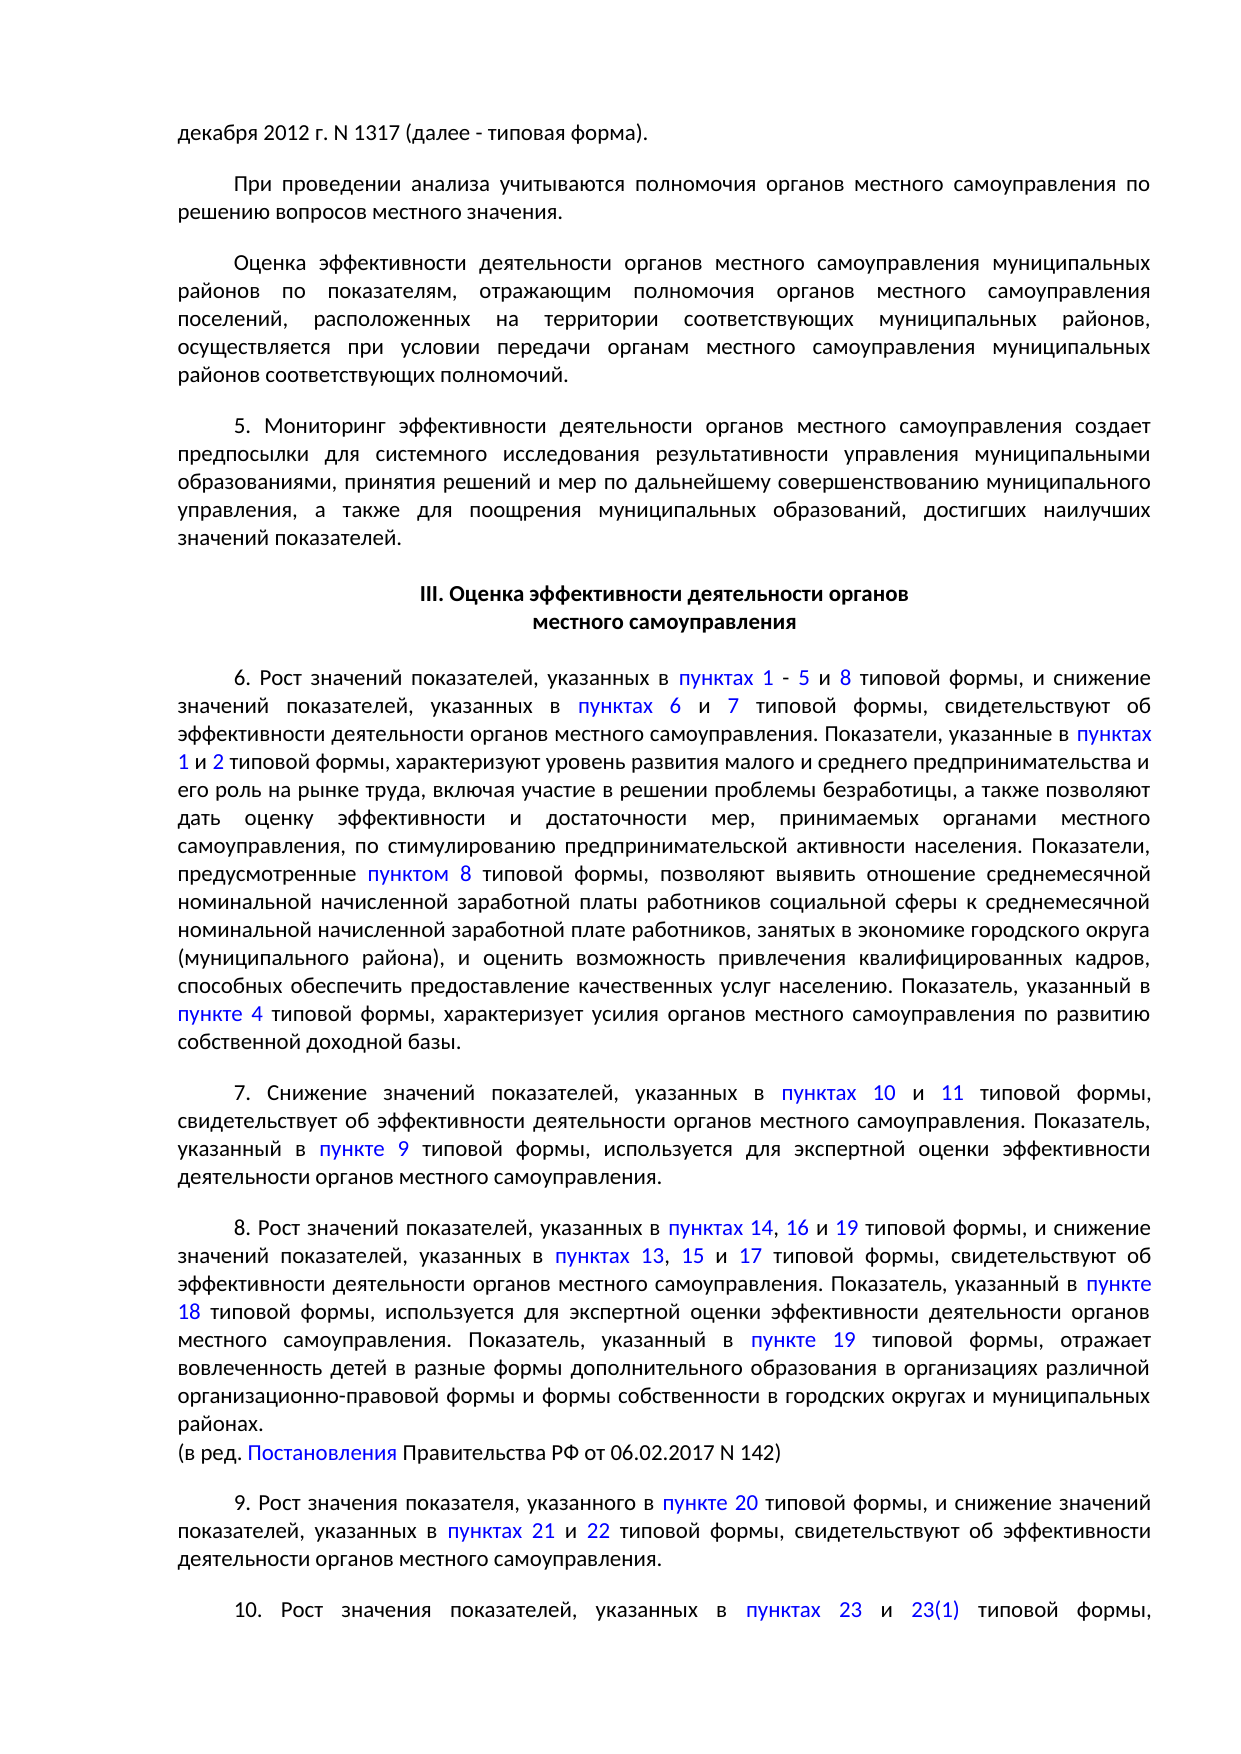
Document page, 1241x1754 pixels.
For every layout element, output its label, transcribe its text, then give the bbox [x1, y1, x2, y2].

title местного самоуправления [177, 607, 1152, 635]
text 5. Мониторинг эффективности деятельности органов местного самоуправления создает предпосылки для системного исследования результативности управления муниципальными образованиями, принятия решений и мер по дальнейшему совершенствованию муниципального управления, а также для поощрения муниципальных образований, достигших наилучших значений показателей. [177, 411, 1152, 551]
text 9. Рост значения показателя, указанного в пункте 20 типовой формы, и снижение значений показателей, указанных в пунктах 21 и 22 типовой формы, свидетельствуют об эффективности деятельности органов местного самоуправления. [177, 1488, 1152, 1573]
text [177, 118, 1152, 146]
text Оценка эффективности деятельности органов местного самоуправления муниципальных районов по показателям, отражающим полномочия органов местного самоуправления поселений, расположенных на территории соответствующих муниципальных районов, осуществляется при условии передачи органам местного самоуправления муниципальных районов соответствующих полномочий. [177, 248, 1152, 388]
title III. Оценка эффективности деятельности органов [177, 579, 1152, 607]
text (в ред. Постановления Правительства РФ от 06.02.2017 N 142) [177, 1438, 1152, 1466]
text При проведении анализа учитываются полномочия органов местного самоуправления по решению вопросов местного значения. [177, 169, 1152, 225]
text 6. Рост значений показателей, указанных в пунктах 1 - 5 и 8 типовой формы, и снижение значений показателей, указанных в пунктах 6 и 7 типовой формы, свидетельствуют об эффективности деятельности органов местного самоуправления. Показатели, указанные в пунктах 1 и 2 типовой формы, характеризуют уровень развития малого и среднего предпринимательства и его роль на рынке труда, включая участие в решении проблемы безработицы, а также позволяют дать оценку эффективности и достаточности мер, принимаемых органами местного самоуправления, по стимулированию предпринимательской активности населения. Показатели, предусмотренные пунктом 8 типовой формы, позволяют выявить отношение среднемесячной номинальной начисленной заработной платы работников социальной сферы к среднемесячной номинальной начисленной заработной плате работников, занятых в экономике городского округа (муниципального района), и оценить возможность привлечения квалифицированных кадров, способных обеспечить предоставление качественных услуг населению. Показатель, указанный в пункте 4 типовой формы, характеризует усилия органов местного самоуправления по развитию собственной доходной базы. [177, 663, 1152, 1056]
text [177, 1596, 1152, 1623]
text 7. Снижение значений показателей, указанных в пунктах 10 и 11 типовой формы, свидетельствует об эффективности деятельности органов местного самоуправления. Показатель, указанный в пункте 9 типовой формы, используется для экспертной оценки эффективности деятельности органов местного самоуправления. [177, 1078, 1152, 1191]
text 8. Рост значений показателей, указанных в пунктах 14, 16 и 19 типовой формы, и снижение значений показателей, указанных в пунктах 13, 15 и 17 типовой формы, свидетельствуют об эффективности деятельности органов местного самоуправления. Показатель, указанный в пункте 18 типовой формы, используется для экспертной оценки эффективности деятельности органов местного самоуправления. Показатель, указанный в пункте 19 типовой формы, отражает вовлеченность детей в разные формы дополнительного образования в организациях различной организационно-правовой формы и формы собственности в городских округах и муниципальных районах. [177, 1213, 1152, 1438]
